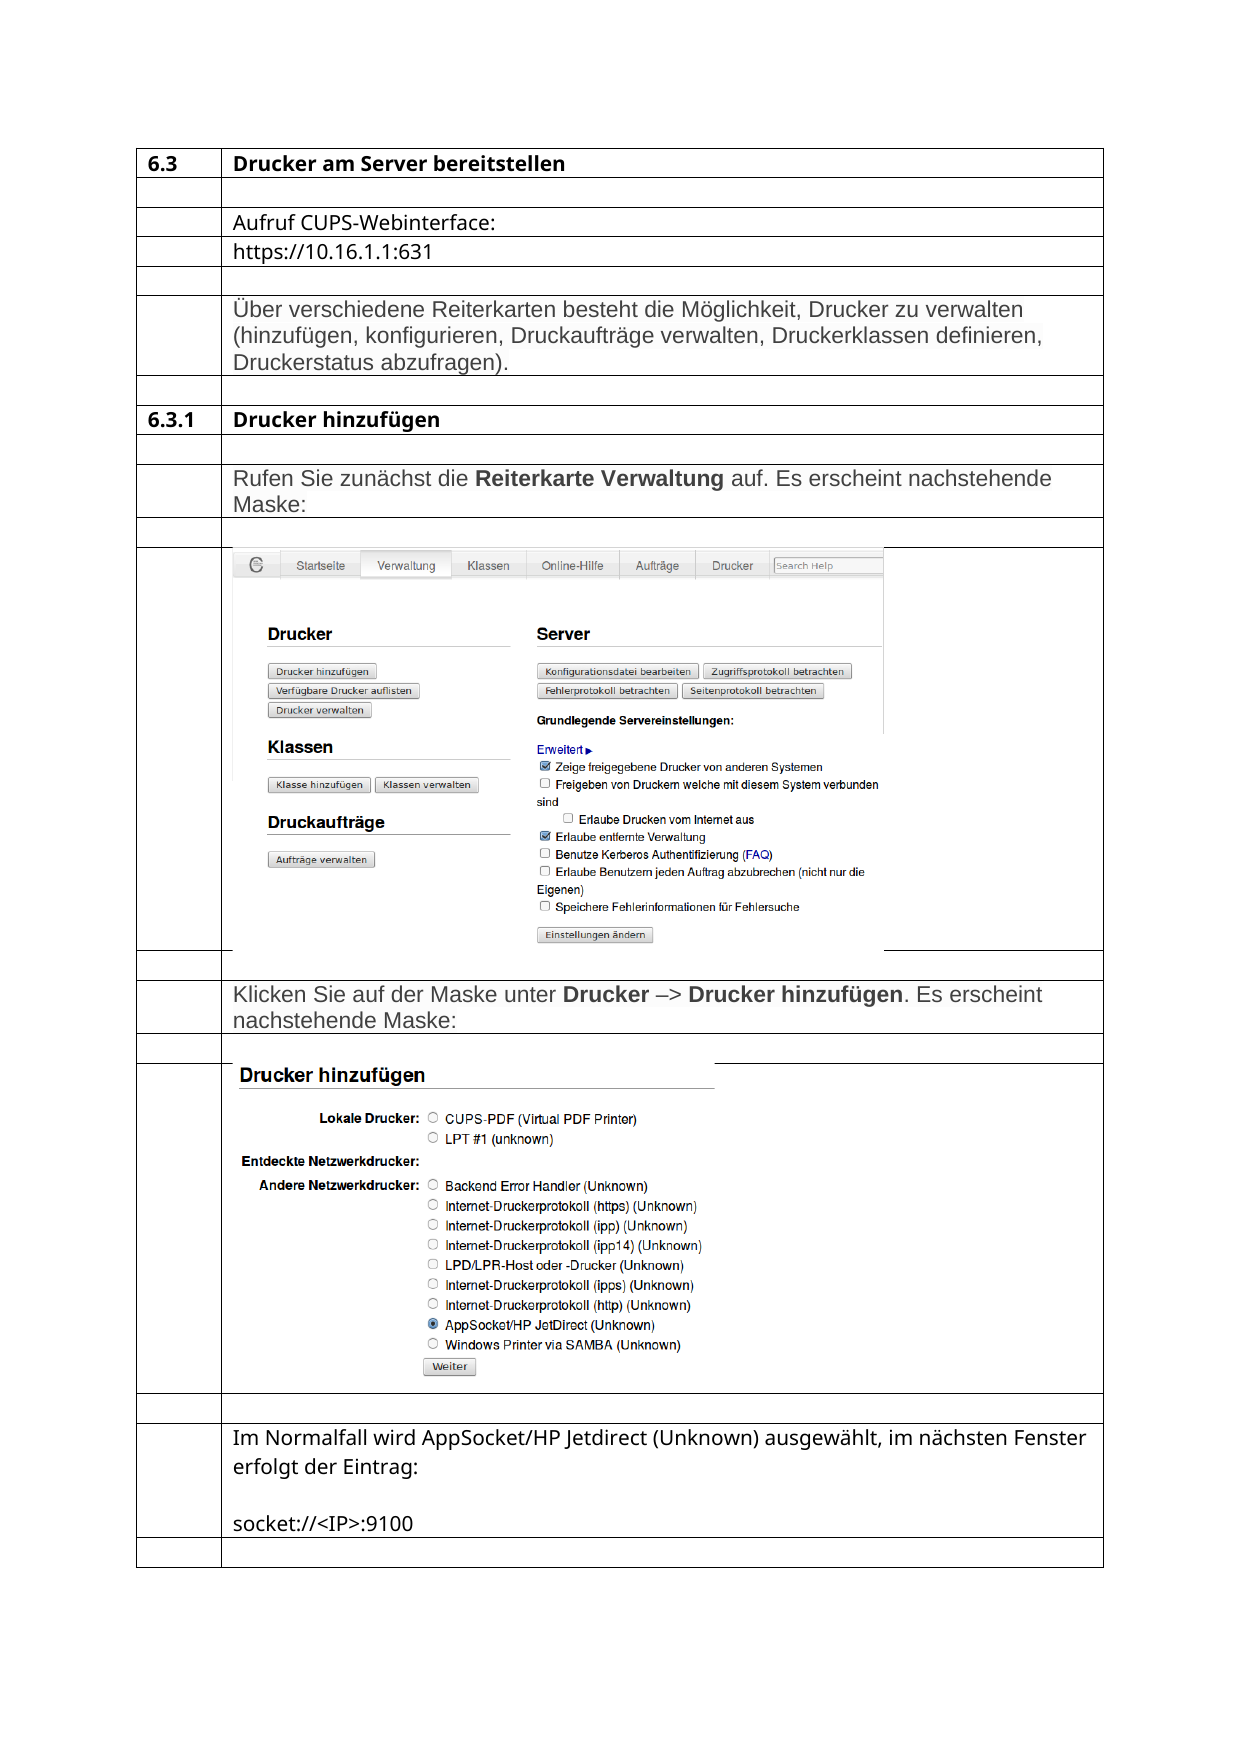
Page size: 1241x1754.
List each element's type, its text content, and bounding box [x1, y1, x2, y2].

table_cell 6.3.1 [137, 406, 221, 434]
table_cell [222, 267, 1103, 295]
table_cell [222, 951, 1103, 979]
table_cell [137, 208, 221, 236]
table_cell Rufen Sie zunächst die Reiterkarte Verwaltung auf. Es erscheint nachstehende Maske: [307, 465, 1103, 517]
table_cell [137, 237, 221, 266]
table_cell [715, 1064, 1103, 1393]
table_cell [137, 548, 221, 950]
picture [232, 547, 884, 951]
table_cell Über verschiedene Reiterkarten besteht die Möglichkeit, Drucker zu verwalten (hinzufügen, konfigurieren, Druckaufträge verwalten, Druckerklassen definieren, Druckerstatus abzufragen). [222, 296, 1103, 375]
table_cell [137, 296, 221, 375]
table_cell [222, 178, 1103, 207]
table_cell Klicken Sie auf der Maske unter Drucker –> Drucker hinzufügen. Es erscheint nachstehende Maske: [457, 981, 1103, 1033]
table_cell [222, 435, 1103, 463]
table_cell [137, 1538, 221, 1567]
table_cell [137, 1394, 221, 1422]
table_cell [222, 518, 1103, 547]
table_cell [137, 981, 221, 1033]
table_cell https://10.16.1.1:631 [222, 237, 1103, 266]
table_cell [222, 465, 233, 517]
table_cell [137, 1424, 221, 1537]
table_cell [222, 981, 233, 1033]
table_cell [222, 548, 232, 950]
table_cell [137, 951, 221, 979]
table_cell [137, 1064, 221, 1393]
table_cell [222, 1064, 232, 1393]
table_cell [137, 435, 221, 463]
table_cell [137, 1034, 221, 1063]
table_cell [137, 518, 221, 547]
table_cell Drucker hinzufügen [222, 406, 1103, 434]
table_cell [222, 1538, 1103, 1567]
table_header Drucker am Server bereitstellen [222, 149, 1103, 177]
table_cell [137, 178, 221, 207]
picture [232, 1063, 715, 1393]
table_cell [222, 1034, 1103, 1063]
table_cell [137, 267, 221, 295]
table_cell [137, 376, 221, 404]
table_cell [222, 1394, 1103, 1422]
table_cell [222, 376, 1103, 404]
table_cell Im Normalfall wird AppSocket/HP Jetdirect (Unknown) ausgewählt, im nächsten Fenster erfolgt der Eintrag: socket://<IP>:9100 [222, 1424, 1103, 1537]
table_cell Aufruf CUPS-Webinterface: [222, 208, 1103, 236]
table_cell [884, 548, 1103, 950]
table_header 6.3 [137, 149, 221, 177]
table_cell [137, 465, 221, 517]
